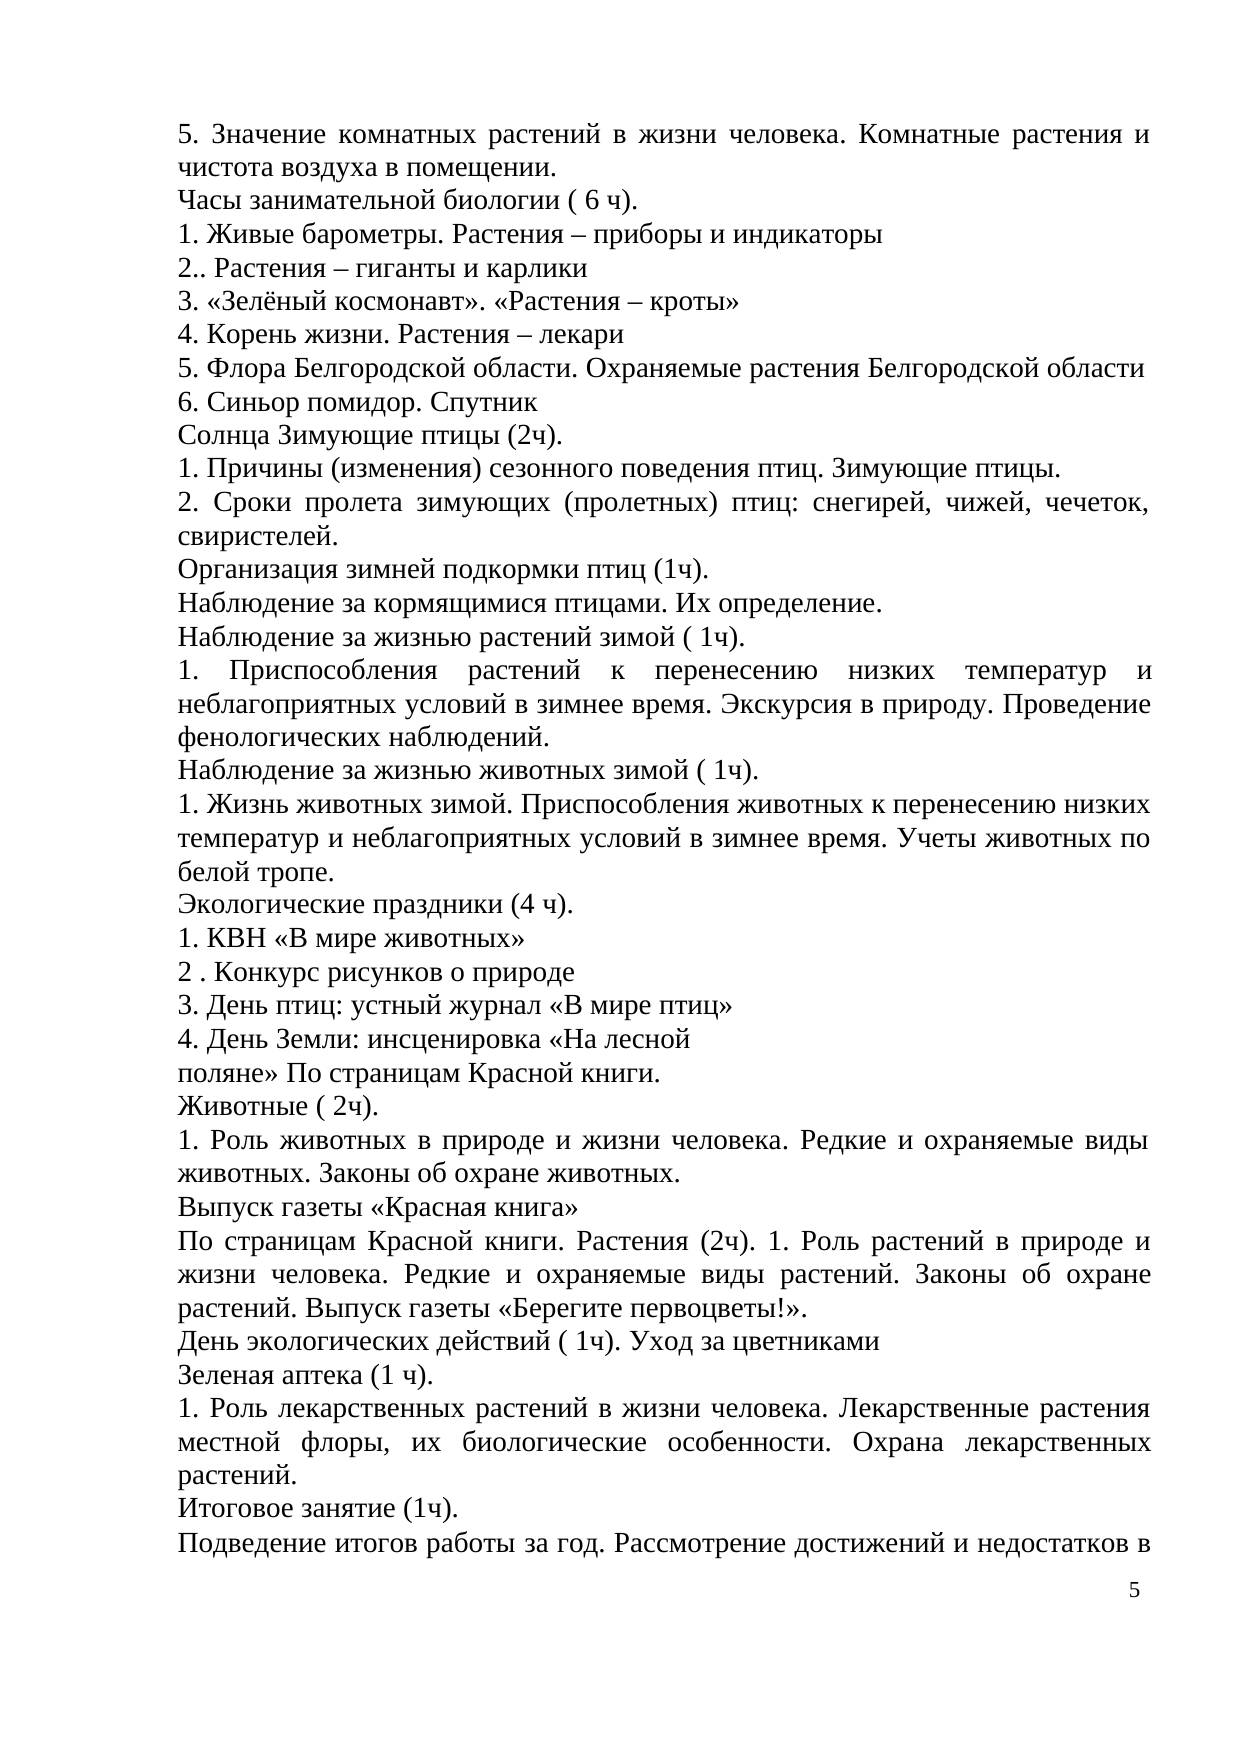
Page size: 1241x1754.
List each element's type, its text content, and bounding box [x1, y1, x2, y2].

text 1. Живые барометры. Растения – приборы и индикаторы 2.. Растения – гиганты и карлики [177, 216, 885, 283]
text Экологические праздники (4 ч). [177, 887, 1173, 921]
text 2 . Конкурс рисунков о природе [177, 954, 1173, 988]
text Итоговое занятие (1ч). [177, 1491, 1173, 1525]
list «Зелёный космонавт». «Растения – кроты» [177, 283, 1173, 317]
text Наблюдение за кормящимися птицами. Их определение. Наблюдение за жизнью растений зимой ( 1ч). [177, 585, 885, 652]
list Корень жизни. Растения – лекари [177, 317, 1173, 350]
text 1. Роль лекарственных растений в жизни человека. Лекарственные растения местной флоры, их биологические особенности. Охрана лекарственных растений. [177, 1390, 1152, 1491]
list Значение комнатных растений в жизни человека. Комнатные растения и чистота воздуха в помещении. [177, 116, 1152, 183]
text 1. КВН «В мире животных» [177, 921, 1173, 954]
text Часы занимательной биологии ( 6 ч). [177, 183, 1173, 216]
text Организация зимней подкормки птиц (1ч). [177, 552, 1173, 585]
text 1. Жизнь животных зимой. Приспособления животных к перенесению низких температур и неблагоприятных условий в зимнее время. Учеты животных по белой тропе. [177, 787, 1151, 887]
text 1. Приспособления растений к перенесению низких температур и неблагоприятных условий в зимнее время. Экскурсия в природу. Проведение фенологических наблюдений. [177, 652, 1152, 753]
list Причины (изменения) сезонного поведения птиц. Зимующие птицы. [177, 451, 1173, 484]
list Синьор помидор. Спутник Солнца Зимующие птицы (2ч). [177, 384, 638, 451]
list День птиц: устный журнал «В мире птиц» [177, 988, 1173, 1021]
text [177, 1525, 1152, 1558]
list Флора Белгородской области. Охраняемые растения Белгородской области [177, 350, 1173, 384]
text День экологических действий ( 1ч). Уход за цветниками Зеленая аптека (1 ч). [177, 1323, 880, 1390]
list День Земли: инсценировка «На лесной поляне» По страницам Красной книги. Животные ( 2ч). [177, 1021, 799, 1122]
text 1. Роль животных в природе и жизни человека. Редкие и охраняемые виды животных. Законы об охране животных. [177, 1122, 1173, 1189]
text По страницам Красной книги. Растения (2ч). 1. Роль растений в природе и жизни человека. Редкие и охраняемые виды растений. Законы об охране растений. Выпуск газеты «Берегите первоцветы!». [177, 1223, 1152, 1323]
list Сроки пролета зимующих (пролетных) птиц: снегирей, чижей, чечеток, свиристелей. [177, 484, 1151, 552]
text Выпуск газеты «Красная книга» [177, 1189, 1173, 1223]
text Наблюдение за жизнью животных зимой ( 1ч). [177, 753, 1173, 786]
